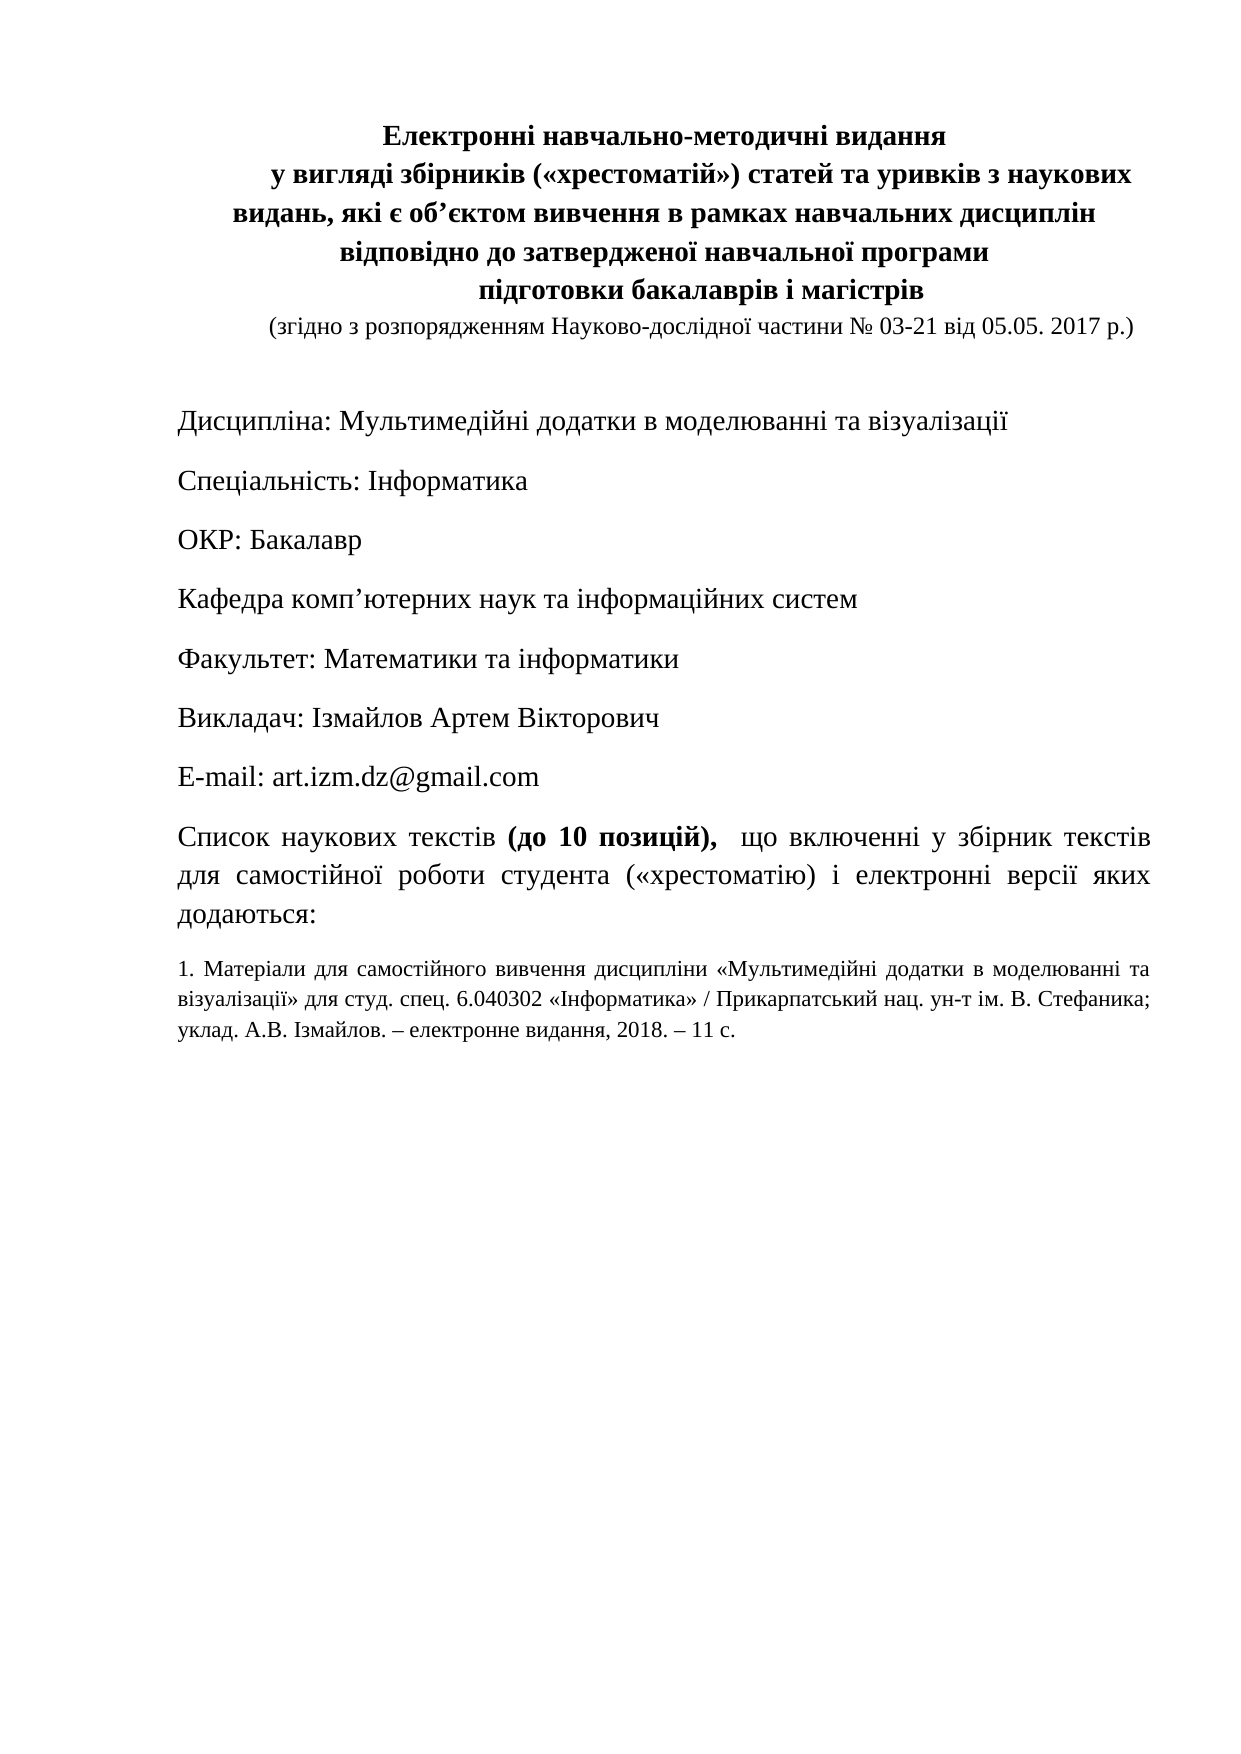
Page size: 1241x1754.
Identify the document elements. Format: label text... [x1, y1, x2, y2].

text Спеціальність: Інформатика [177, 463, 1152, 496]
text Факультет: Математики та інформатики [177, 641, 1152, 674]
text E-mail: art.izm.dz@gmail.com [177, 759, 1152, 793]
text 1. Матеріали для самостійного вивчення дисципліни «Мультимедійні додатки в моделюванні та візуалізації» для студ. спец. 6.040302 «Інформатика» / Прикарпатський нац. ун-т ім. В. Стефаника; уклад. А.В. Ізмайлов. – електронне видання, 2018. – 11 с. [177, 955, 1152, 1042]
text підготовки бакалаврів і магістрів [177, 272, 1152, 306]
text Кафедра комп’ютерних наук та інформаційних систем [177, 581, 1152, 615]
text Дисципліна: Мультимедійні додатки в моделюванні та візуалізації [177, 403, 1152, 437]
text (згідно з розпорядженням Науково-дослідної частини № 03-21 від 05.05. 2017 р.) [177, 311, 1152, 339]
text Викладач: Ізмайлов Артем Вікторович [177, 700, 1152, 734]
text ОКР: Бакалавр [177, 522, 1152, 556]
text Список наукових текстів (до 10 позицій), що включенні у збірник текстів для самостійної роботи студента («хрестоматію) і електронні версії яких додаються: [177, 819, 1152, 929]
text Електронні навчально-методичні видання [177, 118, 1152, 152]
text у вигляді збірників («хрестоматій») статей та уривків з наукових видань, які є об’єктом вивчення в рамках навчальних дисциплін відповідно до затвердженої навчальної програми [177, 157, 1152, 267]
